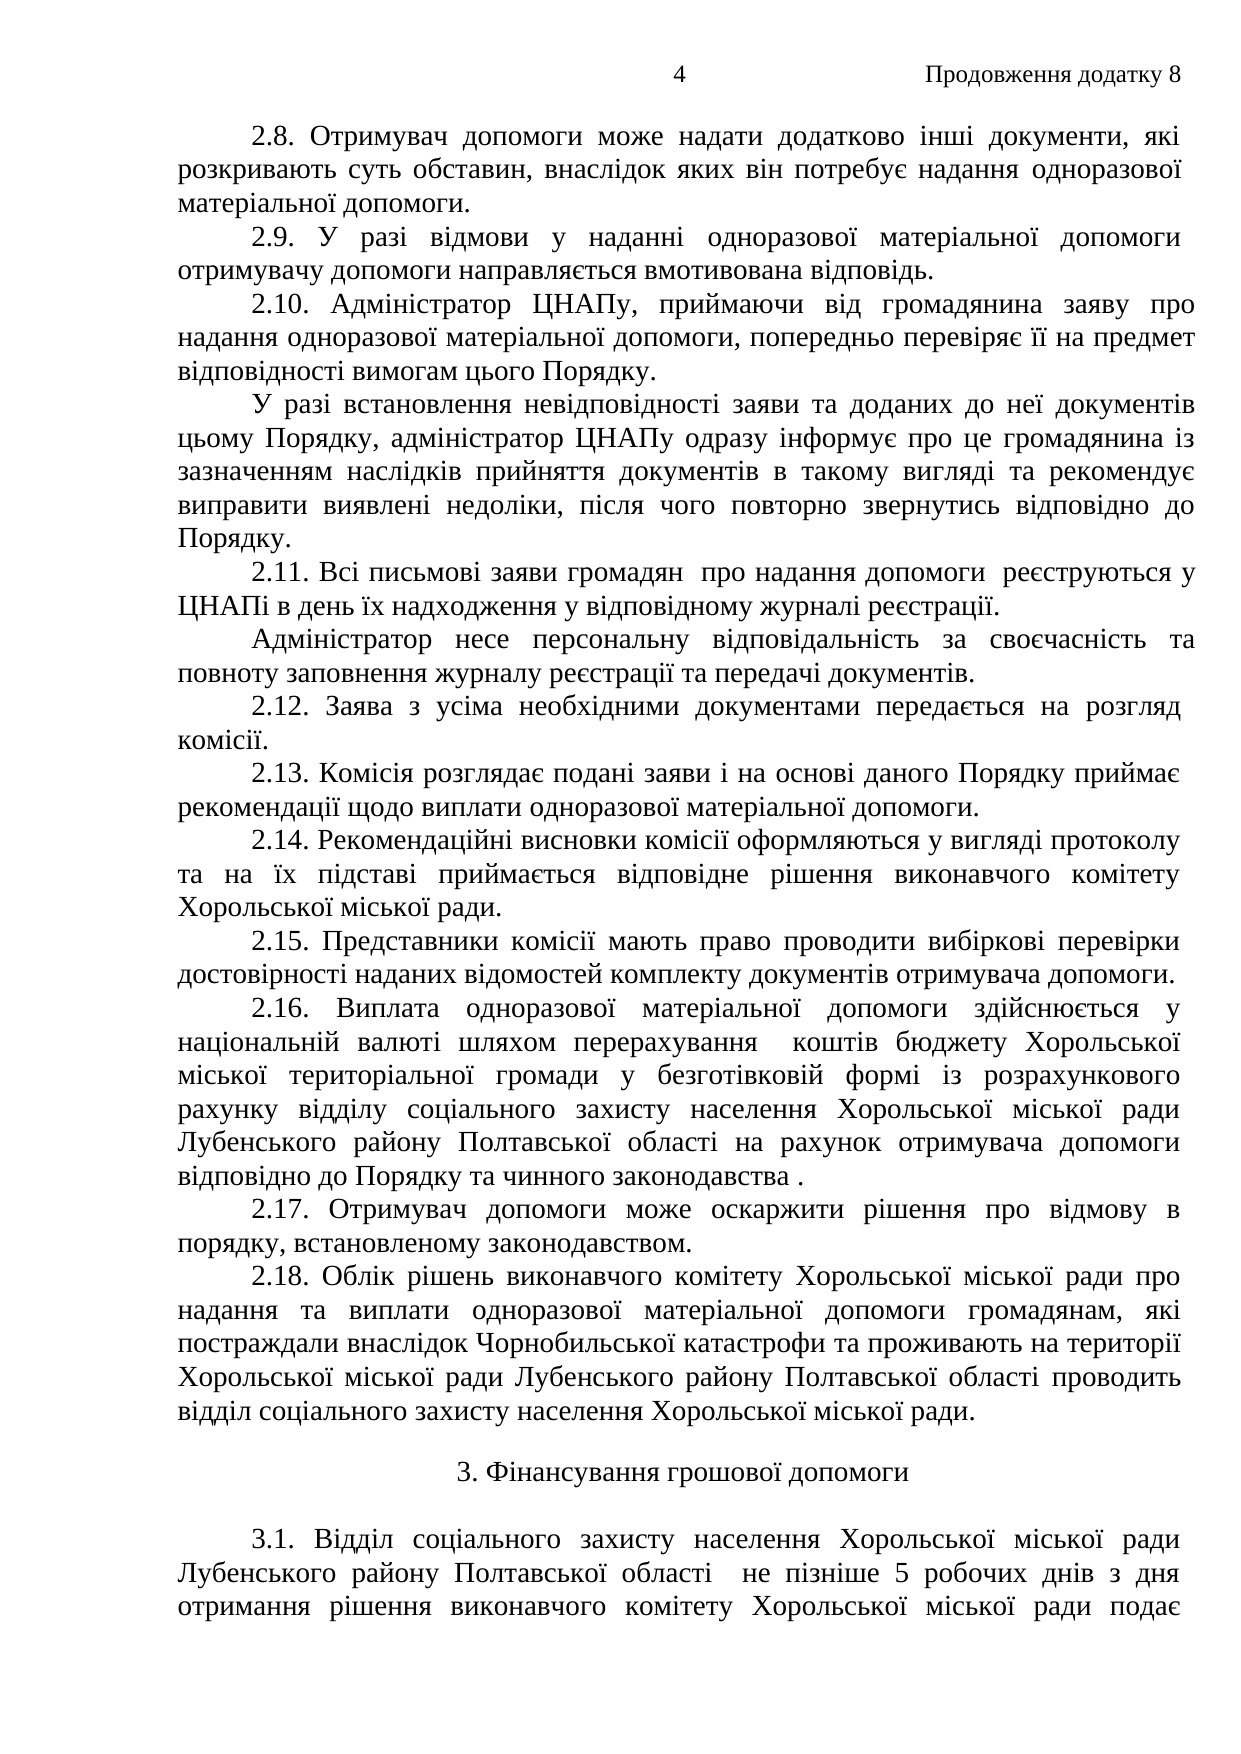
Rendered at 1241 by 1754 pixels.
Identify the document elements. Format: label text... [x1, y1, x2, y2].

text 2.8. Отримувач допомоги може надати додатково інші документи, які розкривають суть обставин, внаслідок яких він потребує надання одноразової матеріальної допомоги. [177, 118, 1181, 219]
text 2.18. Облік рішень виконавчого комітету Хорольської міської ради про надання та виплати одноразової матеріальної допомоги громадянам, які постраждали внаслідок Чорнобильської катастрофи та проживають на території Хорольської міської ради Лубенського району Полтавської області проводить відділ соціального захисту населення Хорольської міської ради. [177, 1258, 1181, 1426]
text 2.17. Отримувач допомоги може оскаржити рішення про відмову в порядку, встановленому законодавством. [177, 1191, 1181, 1258]
text 2.12. Заява з усіма необхідними документами передається на розгляд комісії. [177, 688, 1181, 755]
text 2.11. Всі письмові заяви громадян про надання допомоги реєструються у ЦНАПі в день їх надходження у відповідному журналі реєстрації. [177, 554, 1196, 621]
text 3. Фінансування грошової допомоги [177, 1454, 1181, 1488]
text У разі встановлення невідповідності заяви та доданих до неї документів цьому Порядку, адміністратор ЦНАПу одразу інформує про це громадянина із зазначенням наслідків прийняття документів в такому вигляді та рекомендує виправити виявлені недоліки, після чого повторно звернутись відповідно до Порядку. [177, 386, 1196, 554]
text 2.14. Рекомендаційні висновки комісії оформляються у вигляді протоколу та на їх підставі приймається відповідне рішення виконавчого комітету Хорольської міської ради. [177, 822, 1181, 923]
text Адміністратор несе персональну відповідальність за своєчасність та повноту заповнення журналу реєстрації та передачі документів. [177, 621, 1196, 688]
text 2.10. Адміністратор ЦНАПу, приймаючи від громадянина заяву про надання одноразової матеріальної допомоги, попередньо перевіряє її на предмет відповідності вимогам цього Порядку. [177, 286, 1196, 386]
text 2.15. Представники комісії мають право проводити вибіркові перевірки достовірності наданих відомостей комплекту документів отримувача допомоги. [177, 923, 1181, 990]
text 2.13. Комісія розглядає подані заяви і на основі даного Порядку приймає рекомендації щодо виплати одноразової матеріальної допомоги. [177, 755, 1181, 822]
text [177, 1521, 1181, 1622]
text 2.9. У разі відмови у наданні одноразової матеріальної допомоги отримувачу допомоги направляється вмотивована відповідь. [177, 219, 1181, 286]
text 2.16. Виплата одноразової матеріальної допомоги здійснюється у національній валюті шляхом перерахування коштів бюджету Хорольської міської територіальної громади у безготівковій формі із розрахункового рахунку відділу соціального захисту населення Хорольської міської ради Лубенського району Полтавської області на рахунок отримувача допомоги відповідно до Порядку та чинного законодавства . [177, 990, 1181, 1191]
